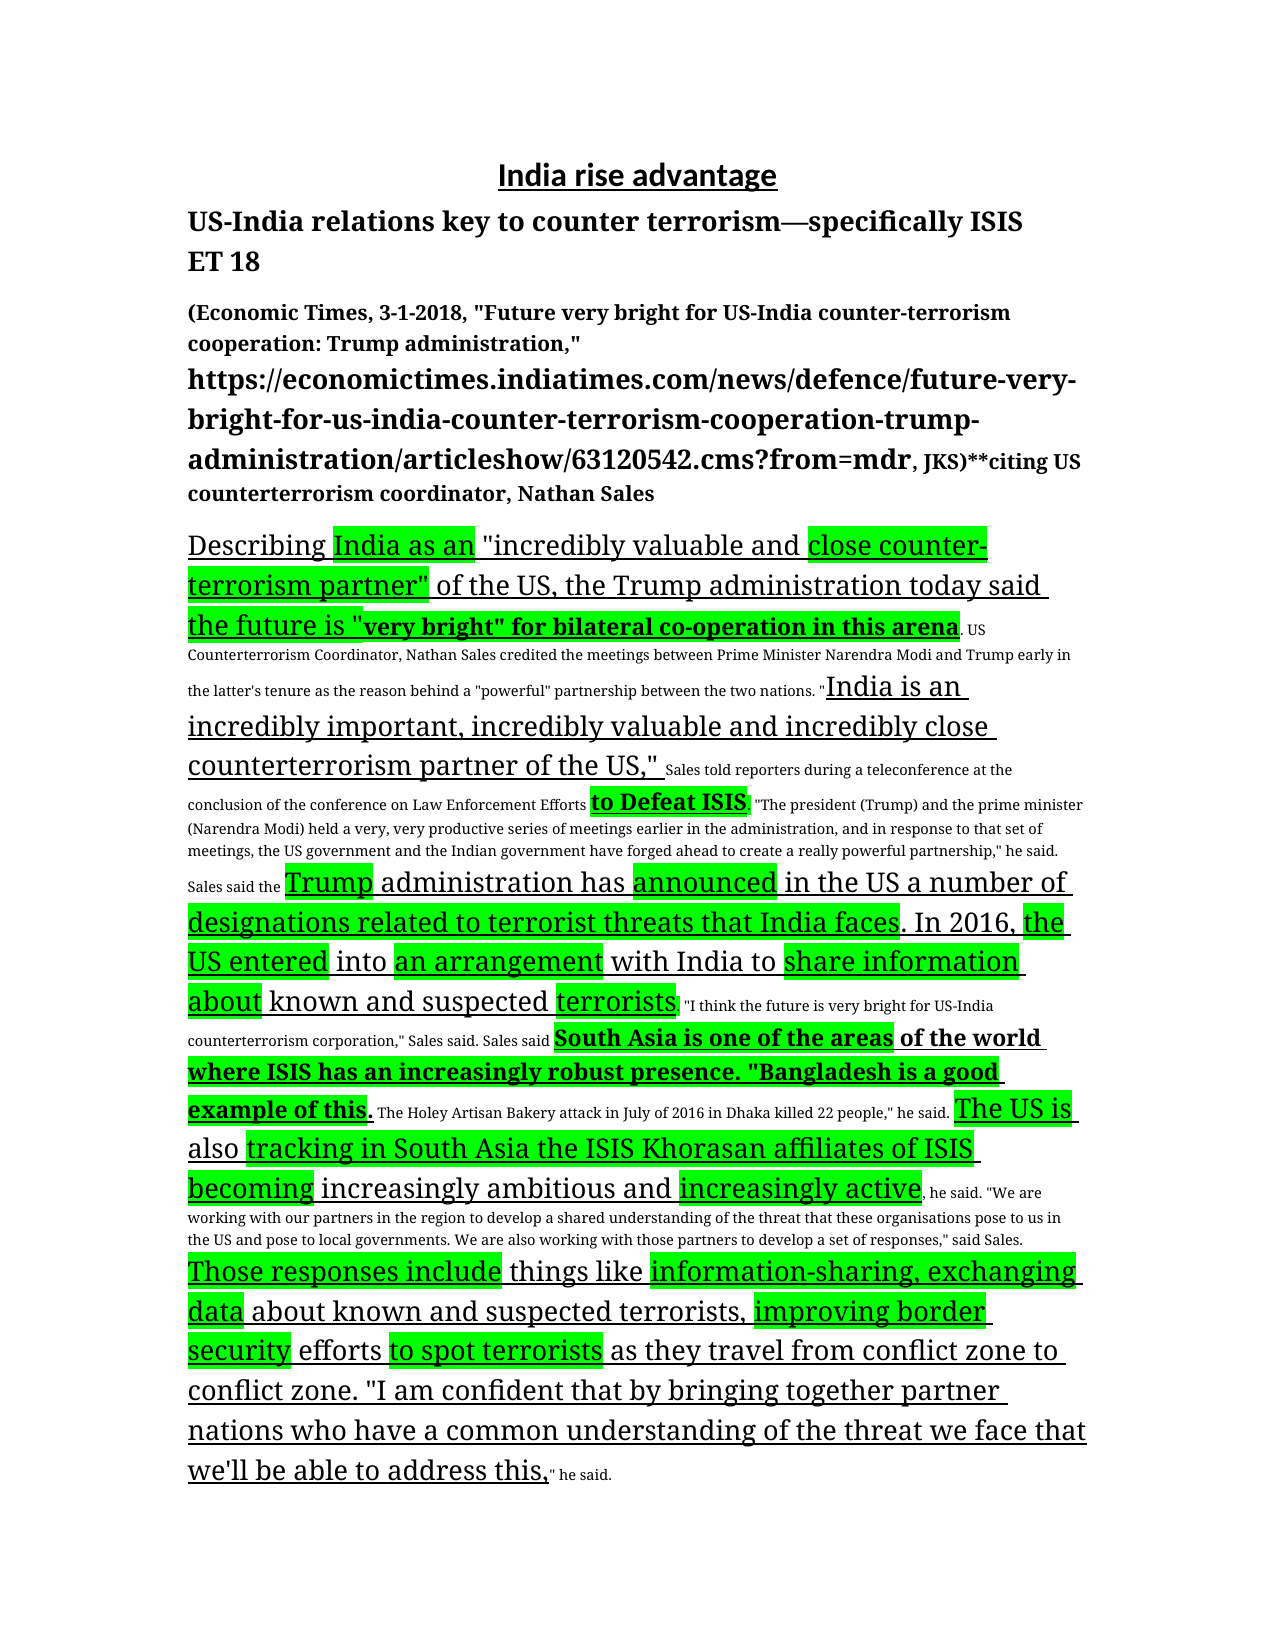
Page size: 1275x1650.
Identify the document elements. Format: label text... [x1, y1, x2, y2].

subtitle US-India relations key to counter terrorism—specifically ISIS [187, 202, 1087, 239]
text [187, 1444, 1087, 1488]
text (Economic Times, 3-1-2018, "Future very bright for US-India counter-terrorism cooperation: Trump administration," https://economictimes.indiatimes.com/news/defence/future-very-bright-for-us-india-counter-terrorism-cooperation-trump-administration/articleshow/63120542.cms?from=mdr, JKS)**citing US counterterrorism coordinator, Nathan Sales [187, 298, 1087, 508]
text ET 18 [187, 242, 1087, 279]
text Describing India as an "incredibly valuable and close counter-terrorism partner" of the US, the Trump administration today said the future is "very bright" for bilateral co-operation in this arena. US Counterterrorism Coordinator, Nathan Sales credited the meetings between Prime Minister Narendra Modi and Trump early in the latter's tenure as the reason behind a "powerful" partnership between the two nations. "India is an incredibly important, incredibly valuable and incredibly close counterterrorism partner of the US," Sales told reporters during a teleconference at the conclusion of the conference on Law Enforcement Efforts to Defeat ISIS. "The president (Trump) and the prime minister (Narendra Modi) held a very, very productive series of meetings earlier in the administration, and in response to that set of meetings, the US government and the Indian government have forged ahead to create a really powerful partnership," he said. Sales said the Trump administration has announced in the US a number of designations related to terrorist threats that India faces. In 2016, the US entered into an arrangement with India to share information about known and suspected terrorists. "I think the future is very bright for US-India counterterrorism corporation," Sales said. Sales said South Asia is one of the areas of the world where ISIS has an increasingly robust presence. "Bangladesh is a good example of this. The Holey Artisan Bakery attack in July of 2016 in Dhaka killed 22 people," he said. The US is also tracking in South Asia the ISIS Khorasan affiliates of ISIS becoming increasingly ambitious and increasingly active, he said. "We are working with our partners in the region to develop a shared understanding of the threat that these organisations pose to us in the US and pose to local governments. We are also working with those partners to develop a set of responses," said Sales. Those responses include things like information-sharing, exchanging data about known and suspected terrorists, improving border security efforts to spot terrorists as they travel from conflict zone to conflict zone. "I am confident that by bringing together partner nations who have a common understanding of the threat we face that we'll be able to address this," he said. [187, 526, 1087, 1443]
subtitle India rise advantage [187, 154, 1087, 195]
